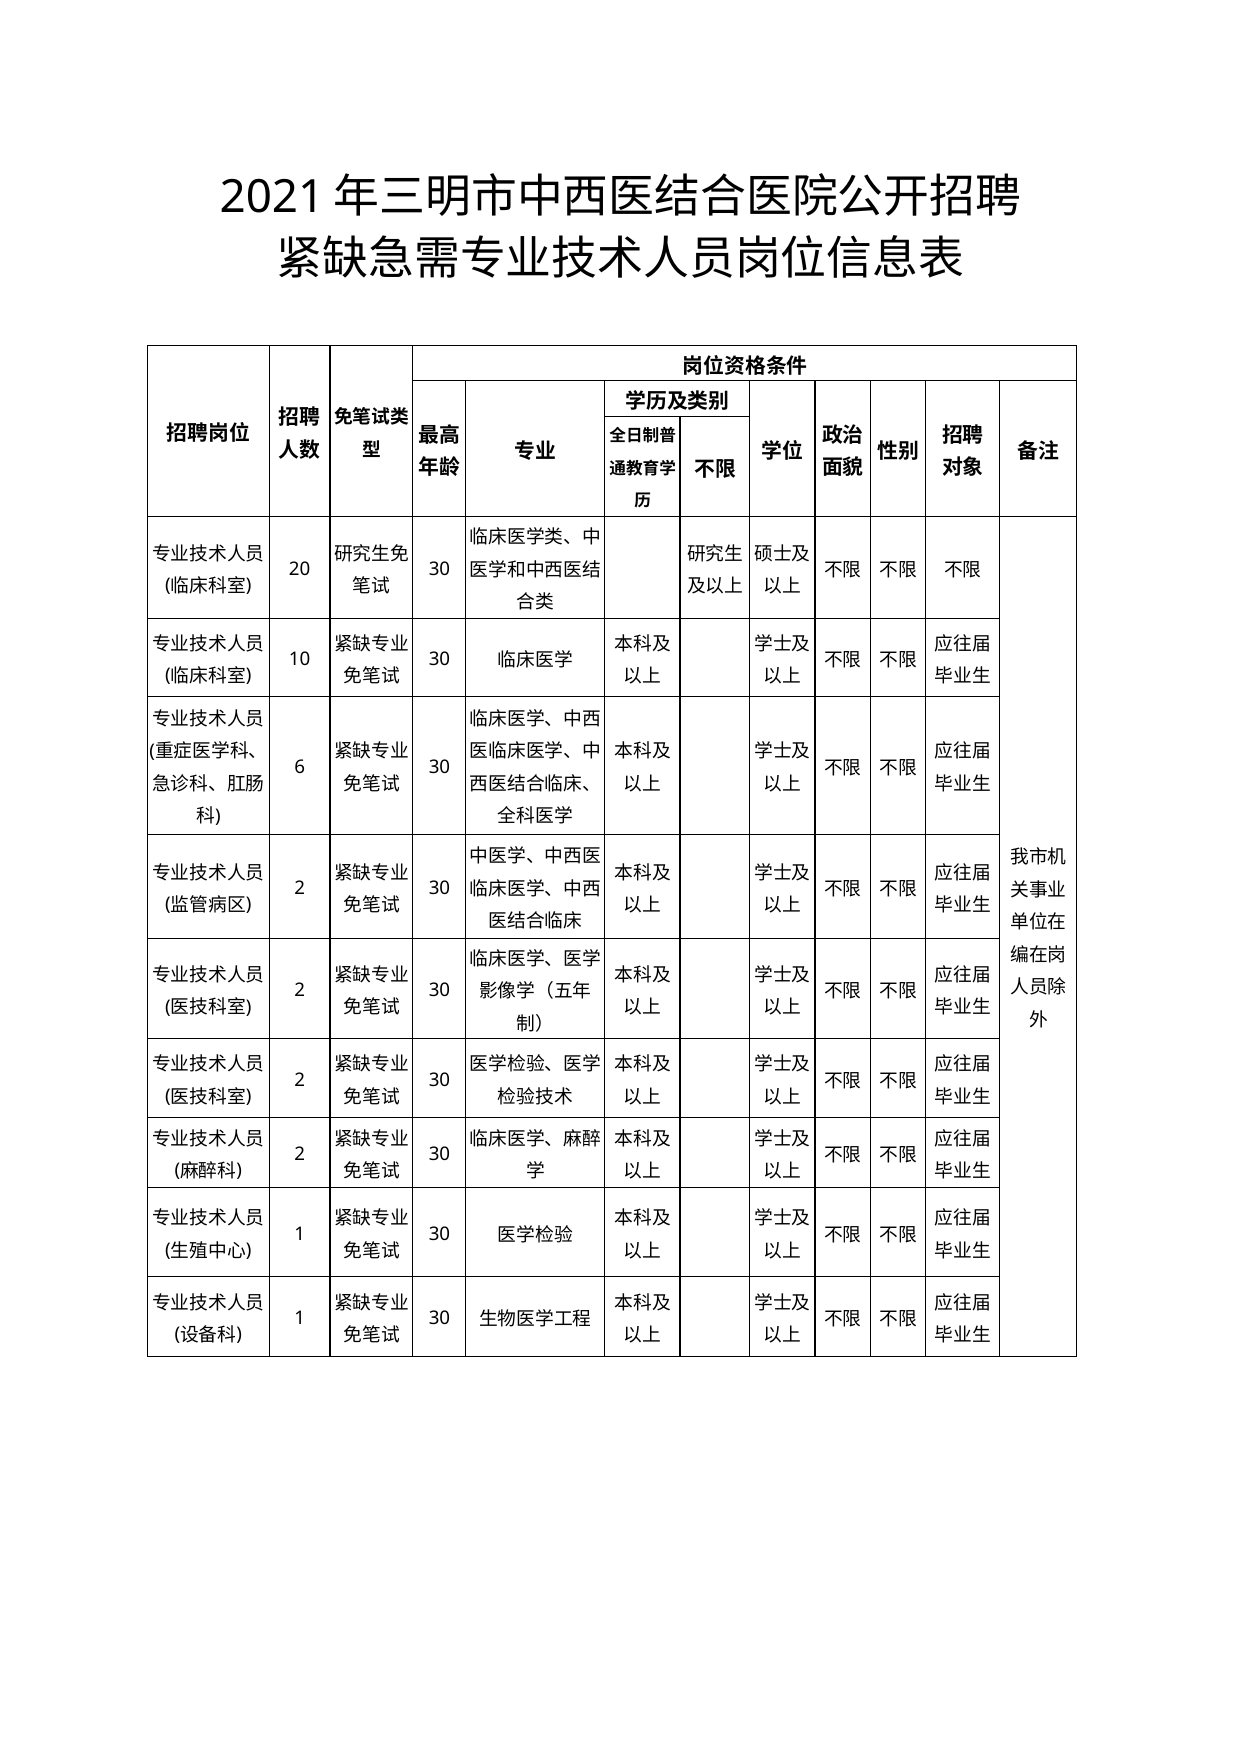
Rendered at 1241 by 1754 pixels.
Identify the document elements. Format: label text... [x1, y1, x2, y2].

table_cell 2 [270, 1039, 329, 1117]
table_cell 学位 [750, 381, 814, 516]
table_cell [681, 1118, 749, 1187]
table_cell 不限 [871, 697, 925, 834]
table_cell 不限 [816, 939, 870, 1038]
table_cell 临床医学、医学影像学（五年制） [466, 939, 604, 1038]
table_cell 不限 [816, 1188, 870, 1276]
table_cell 本科及以上 [605, 697, 679, 834]
table_cell 不限 [816, 1118, 870, 1187]
text 2021年三明市中西医结合医院公开招聘 [148, 162, 1092, 224]
table_cell 招聘 对象 [926, 381, 999, 516]
table_cell 专业技术人员 (生殖中心) [148, 1188, 269, 1276]
table_cell 2 [270, 939, 329, 1038]
table_cell 医学检验 [466, 1188, 604, 1276]
table_cell 学士及以上 [750, 1277, 814, 1356]
table_cell 10 [270, 619, 329, 696]
table_cell 备注 [1000, 381, 1076, 516]
table_cell 不限 [816, 619, 870, 696]
text 紧缺急需专业技术人员岗位信息表 [148, 224, 1092, 287]
table_cell 专业 [466, 381, 604, 516]
table_cell 中医学、中西医临床医学、中西医结合临床 [466, 835, 604, 938]
table_cell 本科及以上 [605, 1277, 679, 1356]
table_cell 应往届毕业生 [926, 939, 999, 1038]
table_cell 不限 [816, 517, 870, 618]
table_cell 不限 [871, 1188, 925, 1276]
table_cell 本科及以上 [605, 619, 679, 696]
table_cell 1 [270, 1188, 329, 1276]
table_cell 30 [413, 1277, 465, 1356]
table_cell 医学检验、医学检验技术 [466, 1039, 604, 1117]
table_cell 应往届毕业生 [926, 619, 999, 696]
table_cell 30 [413, 1118, 465, 1187]
table_cell 不限 [816, 1277, 870, 1356]
table_cell 专业技术人员 (麻醉科) [148, 1118, 269, 1187]
table_cell 全日制普通教育学历 [605, 417, 679, 516]
table_cell 专业技术人员 (监管病区) [148, 835, 269, 938]
table_header 岗位资格条件 [413, 346, 1076, 380]
table_cell 紧缺专业免笔试 [331, 835, 412, 938]
table_cell 紧缺专业免笔试 [331, 1118, 412, 1187]
table_cell 学士及以上 [750, 1118, 814, 1187]
table_cell [681, 939, 749, 1038]
table_cell 30 [413, 939, 465, 1038]
table_cell 本科及以上 [605, 939, 679, 1038]
table_cell 紧缺专业免笔试 [331, 697, 412, 834]
table_cell 1 [270, 1277, 329, 1356]
table_cell 应往届毕业生 [926, 835, 999, 938]
table_cell 临床医学类、中医学和中西医结合类 [466, 517, 604, 618]
table_cell 不限 [871, 1039, 925, 1117]
table_cell [681, 1277, 749, 1356]
table_cell 本科及以上 [605, 1039, 679, 1117]
table_cell 不限 [871, 1118, 925, 1187]
table_cell 学士及以上 [750, 835, 814, 938]
table_cell 不限 [816, 1039, 870, 1117]
table_cell 学士及以上 [750, 697, 814, 834]
table_cell 学士及以上 [750, 939, 814, 1038]
table_cell 应往届毕业生 [926, 1188, 999, 1276]
table_cell 紧缺专业免笔试 [331, 1188, 412, 1276]
table_cell 学士及以上 [750, 619, 814, 696]
table_cell 学士及以上 [750, 1039, 814, 1117]
table_cell 应往届毕业生 [926, 697, 999, 834]
table_cell [681, 619, 749, 696]
table_cell 政治 面貌 [816, 381, 870, 516]
table_cell 本科及以上 [605, 1188, 679, 1276]
table_cell 30 [413, 697, 465, 834]
table_cell 生物医学工程 [466, 1277, 604, 1356]
table_cell 30 [413, 517, 465, 618]
table_cell 专业技术人员 (临床科室) [148, 517, 269, 618]
table_cell 不限 [816, 835, 870, 938]
table_cell 本科及以上 [605, 1118, 679, 1187]
table_cell 专业技术人员 (医技科室) [148, 939, 269, 1038]
table_header 免笔试类型 [331, 346, 412, 516]
table_cell 专业技术人员 (重症医学科、急诊科、肛肠科) [148, 697, 269, 834]
table_cell 不限 [871, 619, 925, 696]
table_cell 专业技术人员 (设备科) [148, 1277, 269, 1356]
table_cell 应往届毕业生 [926, 1039, 999, 1117]
table_cell [605, 517, 679, 618]
table_cell 紧缺专业免笔试 [331, 619, 412, 696]
table_header 招聘人数 [270, 346, 329, 516]
table_cell 2 [270, 835, 329, 938]
table_cell 研究生免笔试 [331, 517, 412, 618]
table_cell 不限 [871, 1277, 925, 1356]
table_cell 硕士及以上 [750, 517, 814, 618]
table_cell 临床医学、中西医临床医学、中西医结合临床、全科医学 [466, 697, 604, 834]
table_cell 不限 [871, 939, 925, 1038]
table_cell 不限 [681, 417, 749, 516]
table_cell 最高年龄 [413, 381, 465, 516]
table_cell 性别 [871, 381, 925, 516]
table_cell 20 [270, 517, 329, 618]
table_cell 专业技术人员 (医技科室) [148, 1039, 269, 1117]
table_cell [681, 835, 749, 938]
table_cell 不限 [871, 517, 925, 618]
table_cell 临床医学 [466, 619, 604, 696]
table_cell 应往届毕业生 [926, 1277, 999, 1356]
table_cell [681, 697, 749, 834]
table_cell 不限 [926, 517, 999, 618]
table_cell 30 [413, 619, 465, 696]
table_cell 临床医学、麻醉学 [466, 1118, 604, 1187]
table_cell 30 [413, 1188, 465, 1276]
table_cell 专业技术人员 (临床科室) [148, 619, 269, 696]
table_cell 本科及以上 [605, 835, 679, 938]
table_header 招聘岗位 [148, 346, 269, 516]
table_cell 不限 [871, 835, 925, 938]
table_cell 我市机关事业单位在编在岗人员除外 [1000, 517, 1076, 1356]
table_cell 2 [270, 1118, 329, 1187]
table_cell 学历及类别 [605, 381, 749, 416]
table_cell 6 [270, 697, 329, 834]
table_cell [681, 1188, 749, 1276]
table_cell 不限 [816, 697, 870, 834]
table_cell 应往届毕业生 [926, 1118, 999, 1187]
table_cell 紧缺专业免笔试 [331, 939, 412, 1038]
table_cell 30 [413, 1039, 465, 1117]
table_cell 研究生及以上 [681, 517, 749, 618]
table_cell 紧缺专业免笔试 [331, 1277, 412, 1356]
table_cell 学士及以上 [750, 1188, 814, 1276]
table_cell [681, 1039, 749, 1117]
table_cell 30 [413, 835, 465, 938]
table_cell 紧缺专业免笔试 [331, 1039, 412, 1117]
